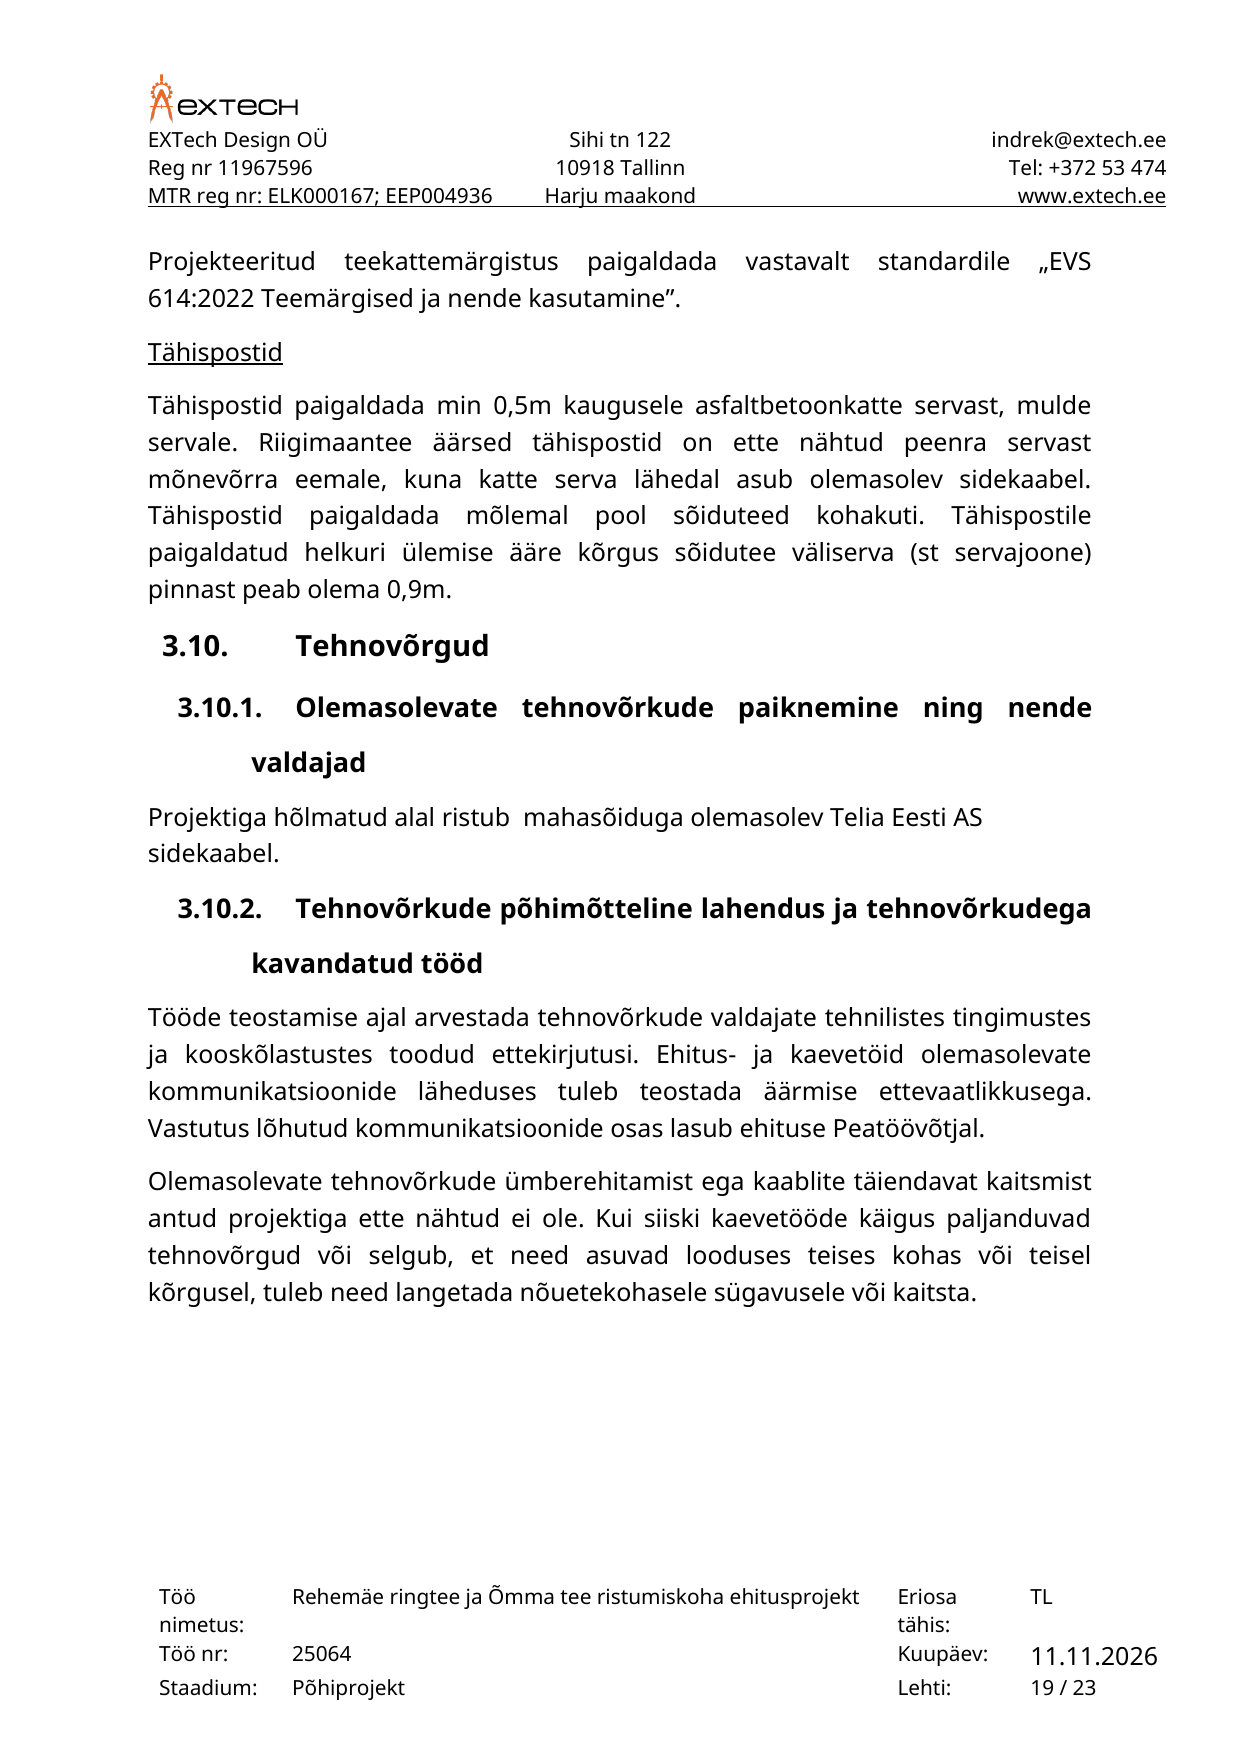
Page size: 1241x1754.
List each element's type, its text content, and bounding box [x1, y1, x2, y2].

text Projektiga hõlmatud alal ristub mahasõiduga olemasolev Telia Eesti AS sidekaabel. [148, 799, 1093, 870]
text Tööde teostamise ajal arvestada tehnovõrkude valdajate tehnilistes tingimustes ja kooskõlastustes toodud ettekirjutusi. Ehitus- ja kaevetöid olemasolevate kommunikatsioonide läheduses tuleb teostada äärmise ettevaatlikkusega. Vastutus lõhutud kommunikatsioonide osas lasub ehituse Peatöövõtjal. [148, 1000, 1093, 1144]
subtitle Olemasolevate tehnovõrkude paiknemine ning nende valdajad [177, 689, 1093, 781]
subtitle Tehnovõrkude põhimõtteline lahendus ja tehnovõrkudega kavandatud tööd [177, 889, 1093, 982]
text Tähispostid [148, 334, 1093, 368]
text Olemasolevate tehnovõrkude ümberehitamist ega kaablite täiendavat kaitsmist antud projektiga ette nähtud ei ole. Kui siiski kaevetööde käigus paljanduvad tehnovõrgud või selgub, et need asuvad looduses teises kohas või teisel kõrgusel, tuleb need langetada nõuetekohasele sügavusele või kaitsta. [148, 1164, 1093, 1308]
subtitle Tehnovõrgud [162, 625, 1093, 665]
picture [147, 73, 300, 125]
text Tähispostid paigaldada min 0,5m kaugusele asfaltbetoonkatte servast, mulde servale. Riigimaantee äärsed tähispostid on ette nähtud peenra servast mõnevõrra eemale, kuna katte serva lähedal asub olemasolev sidekaabel. Tähispostid paigaldada mõlemal pool sõiduteed kohakuti. Tähispostile paigaldatud helkuri ülemise ääre kõrgus sõidutee väliserva (st servajoone) pinnast peab olema 0,9m. [148, 388, 1093, 606]
text Projekteeritud teekattemärgistus paigaldada vastavalt standardile „EVS 614:2022 Teemärgised ja nende kasutamine”. [148, 244, 1093, 315]
